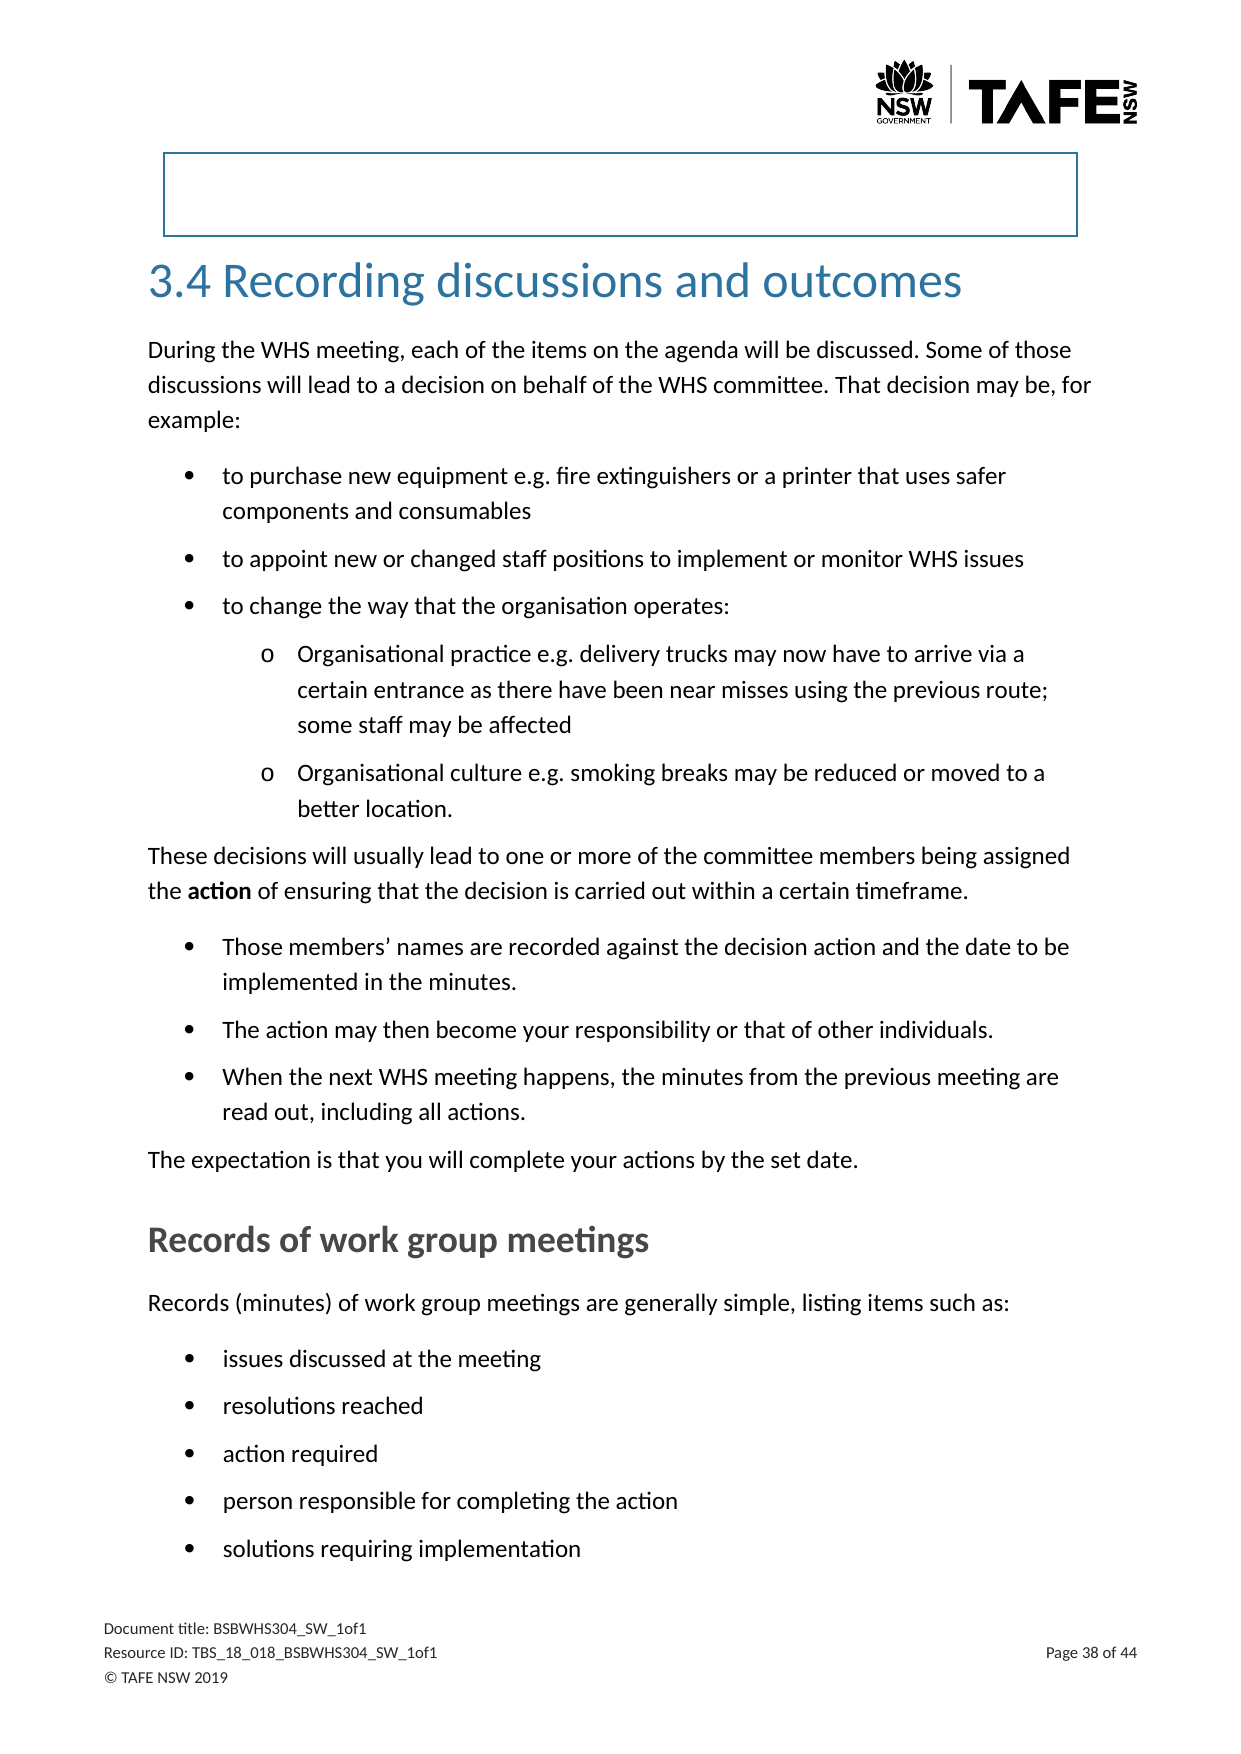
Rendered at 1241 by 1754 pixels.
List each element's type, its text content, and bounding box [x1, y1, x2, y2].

list action required [185, 1438, 1092, 1468]
list issues discussed at the meeting [185, 1343, 1092, 1373]
list resolutions reached [185, 1391, 1092, 1421]
text During the WHS meeting, each of the items on the agenda will be discussed. Some of those discussions will lead to a decision on behalf of the WHS committee. That decision may be, for example: [148, 335, 1092, 435]
list to purchase new equipment e.g. fire extinguishers or a printer that uses safer components and consumables [185, 461, 1092, 526]
subtitle 3.4 Recording discussions and outcomes [148, 152, 1092, 310]
list to change the way that the organisation operates: [185, 591, 1092, 621]
text Records (minutes) of work group meetings are generally simple, listing items such as: [148, 1287, 1092, 1318]
list Organisational practice e.g. delivery trucks may now have to arrive via a certain entrance as there have been near misses using the previous route; some staff may be affected [260, 638, 1092, 740]
text These decisions will usually lead to one or more of the committee members being assigned the action of ensuring that the decision is carried out within a certain timeframe. [148, 841, 1092, 906]
list to appoint new or changed staff positions to implement or monitor WHS issues [185, 543, 1092, 573]
subtitle Records of work group meetings [148, 1216, 1092, 1262]
list Organisational culture e.g. smoking breaks may be reduced or moved to a better location. [260, 757, 1092, 823]
list person responsible for completing the action [185, 1486, 1092, 1516]
list solutions requiring implementation [185, 1533, 1092, 1563]
picture [875, 59, 1137, 125]
list Those members’ names are recorded against the decision action and the date to be implemented in the minutes. [185, 931, 1092, 997]
text The expectation is that you will complete your actions by the set date. [148, 1144, 1092, 1174]
list The action may then become your responsibility or that of other individuals. [185, 1014, 1092, 1044]
list When the next WHS meeting happens, the minutes from the previous meeting are read out, including all actions. [185, 1061, 1092, 1127]
